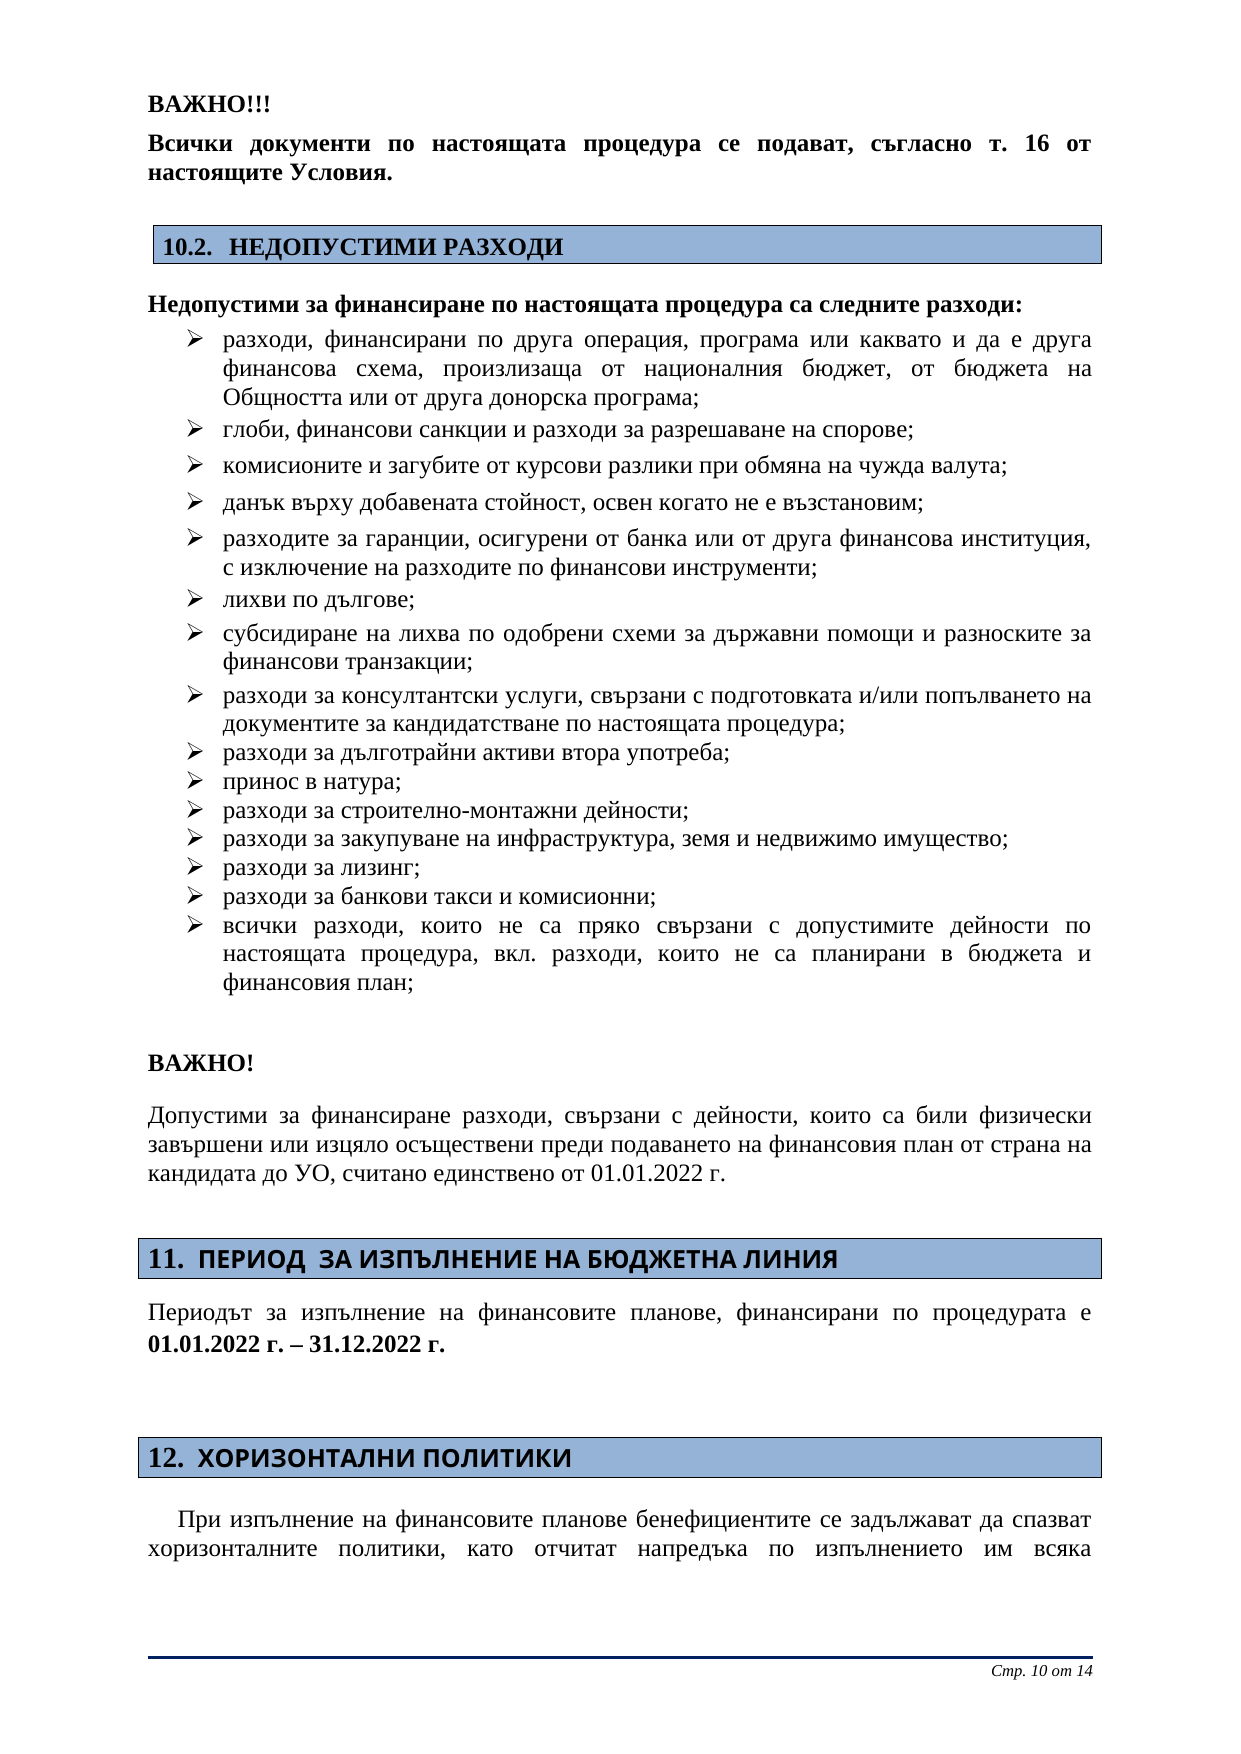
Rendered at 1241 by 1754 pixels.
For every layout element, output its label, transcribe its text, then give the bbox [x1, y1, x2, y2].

list лихви по дългове; [185, 584, 1093, 613]
list ПЕРИОД За изпълнение на Бюджетна линия [139, 1239, 1101, 1278]
list разходи за дълготрайни активи втора употреба; [185, 737, 1093, 766]
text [148, 1504, 1093, 1562]
text Всички документи по настоящата процедура се подават, съгласно т. 16 от настоящите Условия. [148, 127, 1093, 186]
list всички разходи, които не са пряко свързани с допустимите дейности по настоящата процедура, вкл. разходи, които не са планирани в бюджета и финансовия план; [185, 910, 1093, 996]
list разходите за гаранции, осигурени от банка или от друга финансова институция, с изключение на разходите по финансови инструменти; [185, 523, 1093, 581]
list разходи, финансирани по друга операция, програма или каквато и да е друга финансова схема, произлизаща от националния бюджет, от бюджета на Общността или от друга донорска програма; [185, 324, 1093, 411]
text ВАЖНО! [148, 1048, 1093, 1077]
list разходи за банкови такси и комисионни; [185, 881, 1093, 910]
list глоби, финансови санкции и разходи за разрешаване на спорове; [185, 414, 1093, 443]
list разходи за строително-монтажни дейности; [185, 795, 1093, 823]
list Хоризонтални политики [139, 1438, 1101, 1477]
list принос в натура; [185, 766, 1093, 795]
list разходи за закупуване на инфраструктура, земя и недвижимо имущество; [185, 823, 1093, 852]
list разходи за консултантски услуги, свързани с подготовката и/или попълването на документите за кандидатстване по настоящата процедура; [185, 680, 1093, 737]
text Недопустими за финансиране по настоящата процедура са следните разходи: [148, 289, 1093, 318]
list комисионите и загубите от курсови разлики при обмяна на чужда валута; [185, 450, 1093, 479]
list разходи за лизинг; [185, 852, 1093, 881]
text Допустими за финансиране разходи, свързани с дейности, които са били физически завършени или изцяло осъществени преди подаването на финансовия план от страна на кандидата до УО, считано единствено от 01.01.2022 г. [148, 1100, 1093, 1187]
list данък върху добавената стойност, освен когато не е възстановим; [185, 487, 1093, 516]
list субсидиране на лихва по одобрени схеми за държавни помощи и разноските за финансови транзакции; [185, 618, 1093, 675]
list НЕДОПУСТИМИ РАЗХОДИ [154, 226, 1101, 263]
list Периодът за изпълнение на финансовите планове, финансирани по процедурата е 01.01.2022 г. – 31.12.2022 г. [148, 1297, 1093, 1358]
text ВАЖНО!!! [148, 89, 1093, 117]
